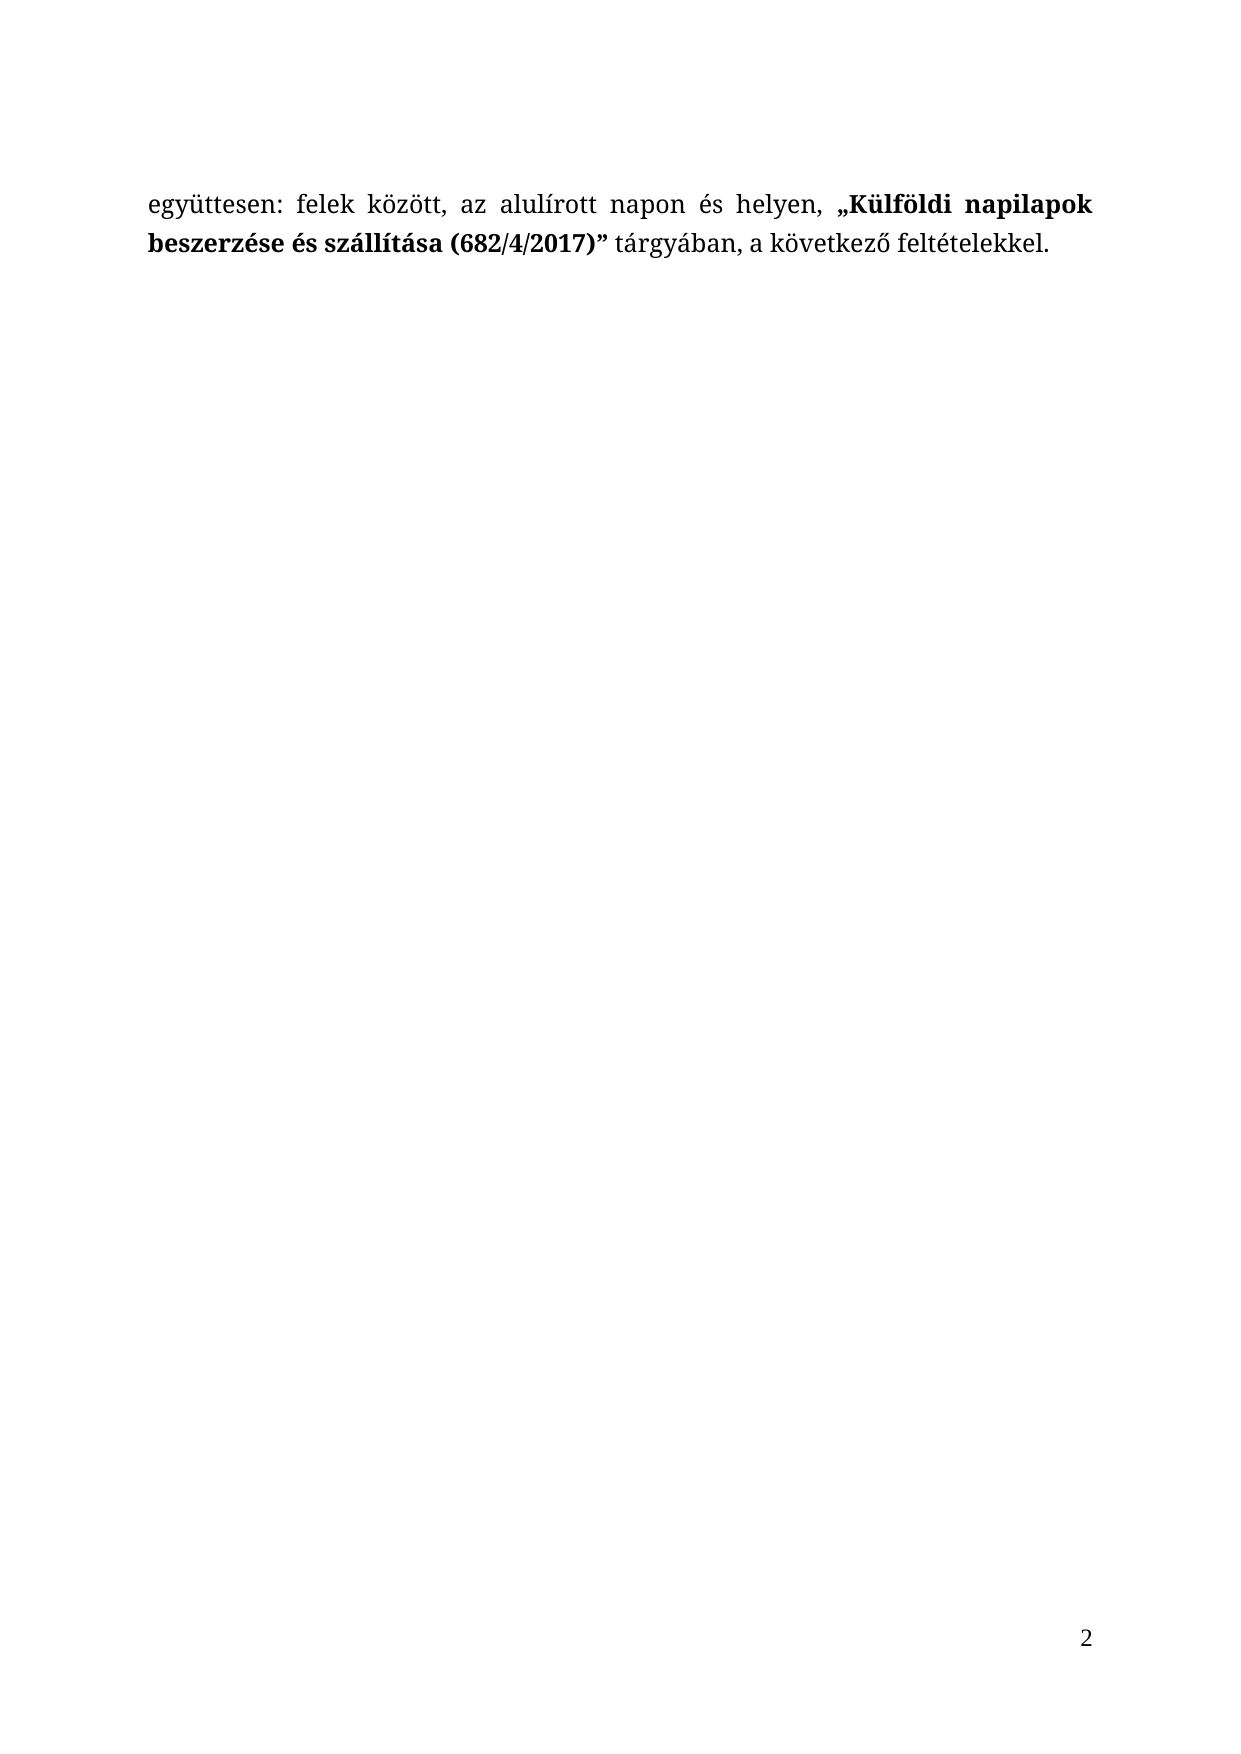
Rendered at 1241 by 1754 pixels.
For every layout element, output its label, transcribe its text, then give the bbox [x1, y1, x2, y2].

text együttesen: felek között, az alulírott napon és helyen, „Külföldi napilapok beszerzése és szállítása (682/4/2017)” tárgyában, a következő feltételekkel. [148, 187, 1093, 260]
